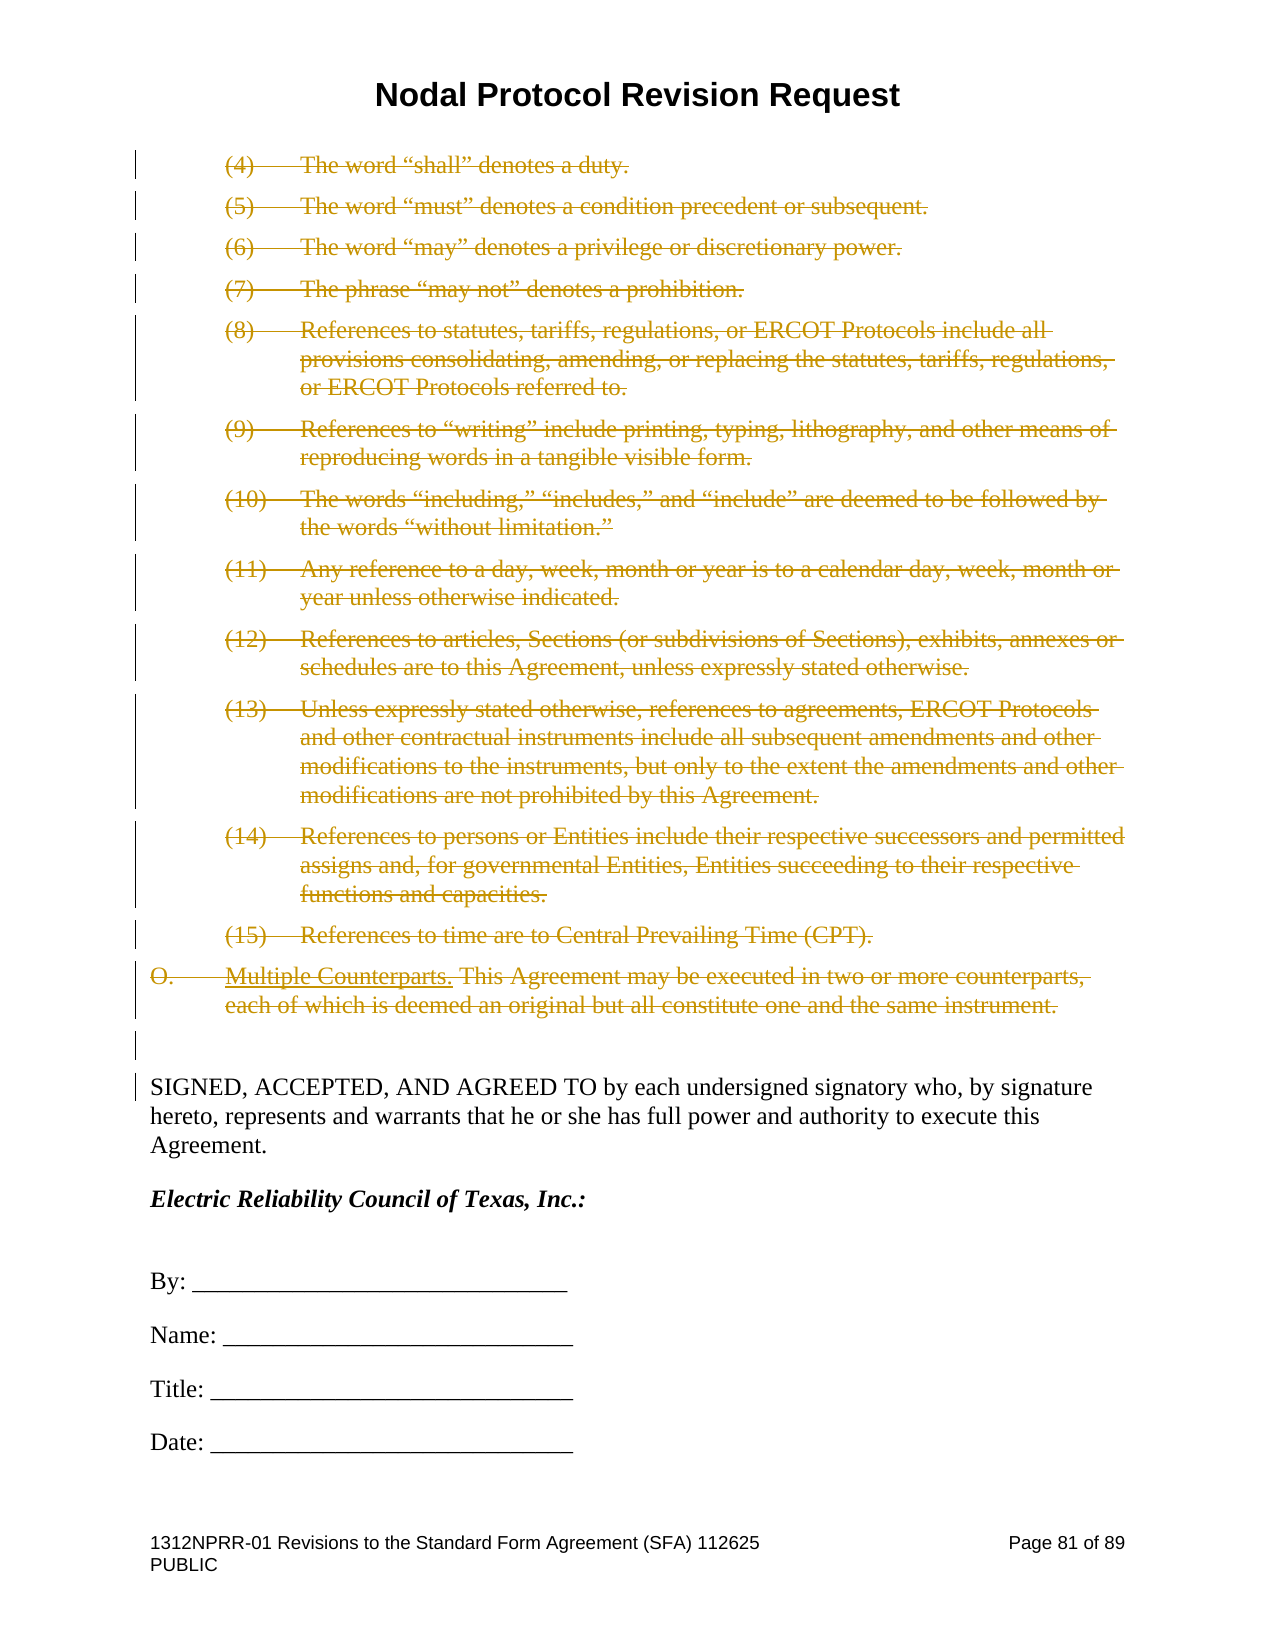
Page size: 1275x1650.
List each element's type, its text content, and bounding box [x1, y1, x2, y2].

text Electric Reliability Council of Texas, Inc.: [150, 1184, 1125, 1212]
text By: ______________________________ [150, 1266, 1125, 1295]
text Name: ____________________________ [150, 1320, 1125, 1349]
text Date: _____________________________ [150, 1427, 1125, 1456]
text SIGNED, ACCEPTED, AND AGREED TO by each undersigned signatory who, by signature hereto, represents and warrants that he or she has full power and authority to execute this Agreement. [150, 1072, 1125, 1159]
text Title: _____________________________ [150, 1374, 1125, 1402]
